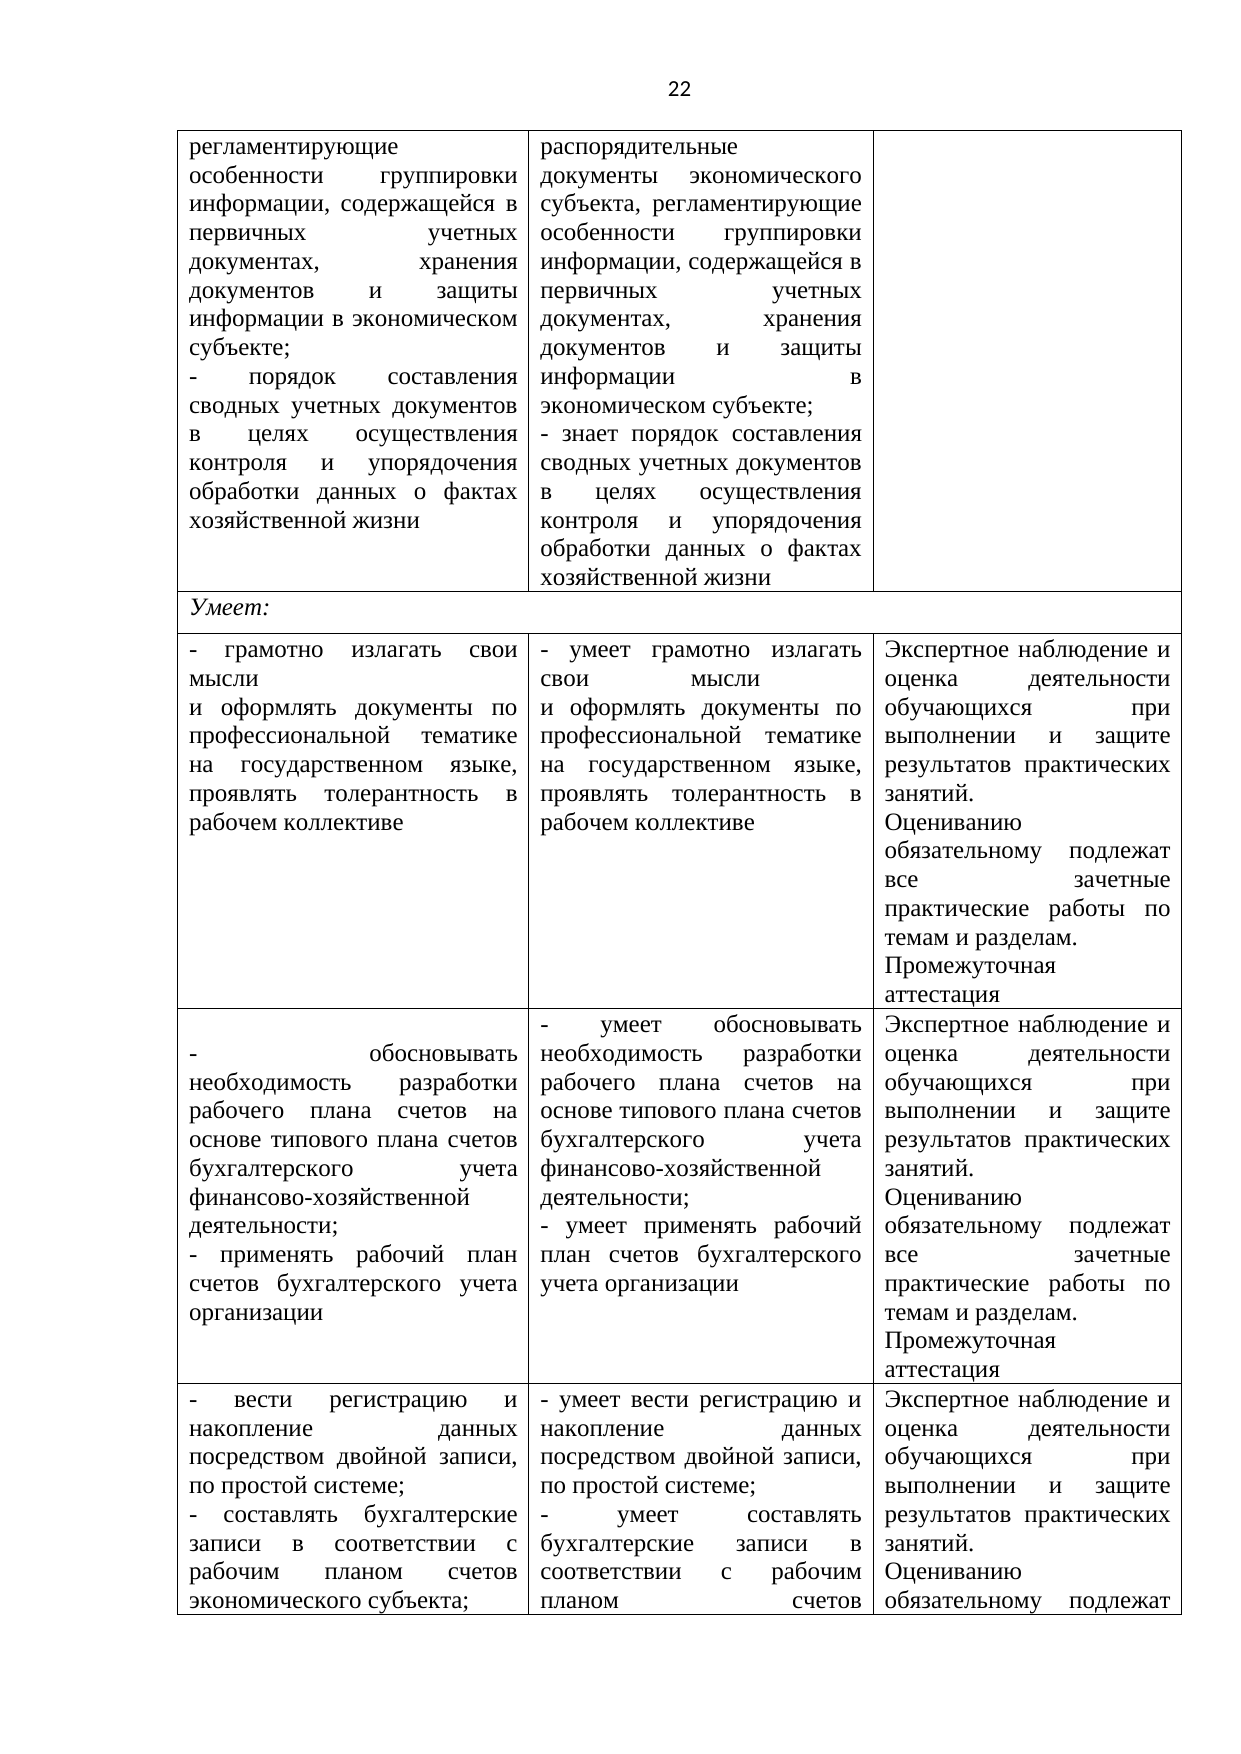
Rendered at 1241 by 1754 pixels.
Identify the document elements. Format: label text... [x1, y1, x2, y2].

table_cell - умеет грамотно излагать свои мысли и оформлять документы по профессиональной тематике на государственном языке, проявлять толерантность в рабочем коллективе [529, 634, 873, 1008]
table_cell - умеет обосновывать необходимость разработки рабочего плана счетов на основе типового плана счетов бухгалтерского учета финансово-хозяйственной деятельности; - умеет применять рабочий план счетов бухгалтерского учета организации [529, 1009, 873, 1383]
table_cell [529, 131, 873, 591]
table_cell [874, 1384, 1181, 1614]
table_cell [874, 131, 1181, 591]
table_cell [178, 131, 528, 591]
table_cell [529, 1384, 873, 1614]
table_cell - обосновывать необходимость разработки рабочего плана счетов на основе типового плана счетов бухгалтерского учета финансово-хозяйственной деятельности; - применять рабочий план счетов бухгалтерского учета организации [178, 1009, 528, 1383]
table_cell - грамотно излагать свои мысли и оформлять документы по профессиональной тематике на государственном языке, проявлять толерантность в рабочем коллективе [178, 634, 528, 1008]
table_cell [178, 1384, 528, 1614]
table_cell Умеет: [178, 592, 1181, 633]
